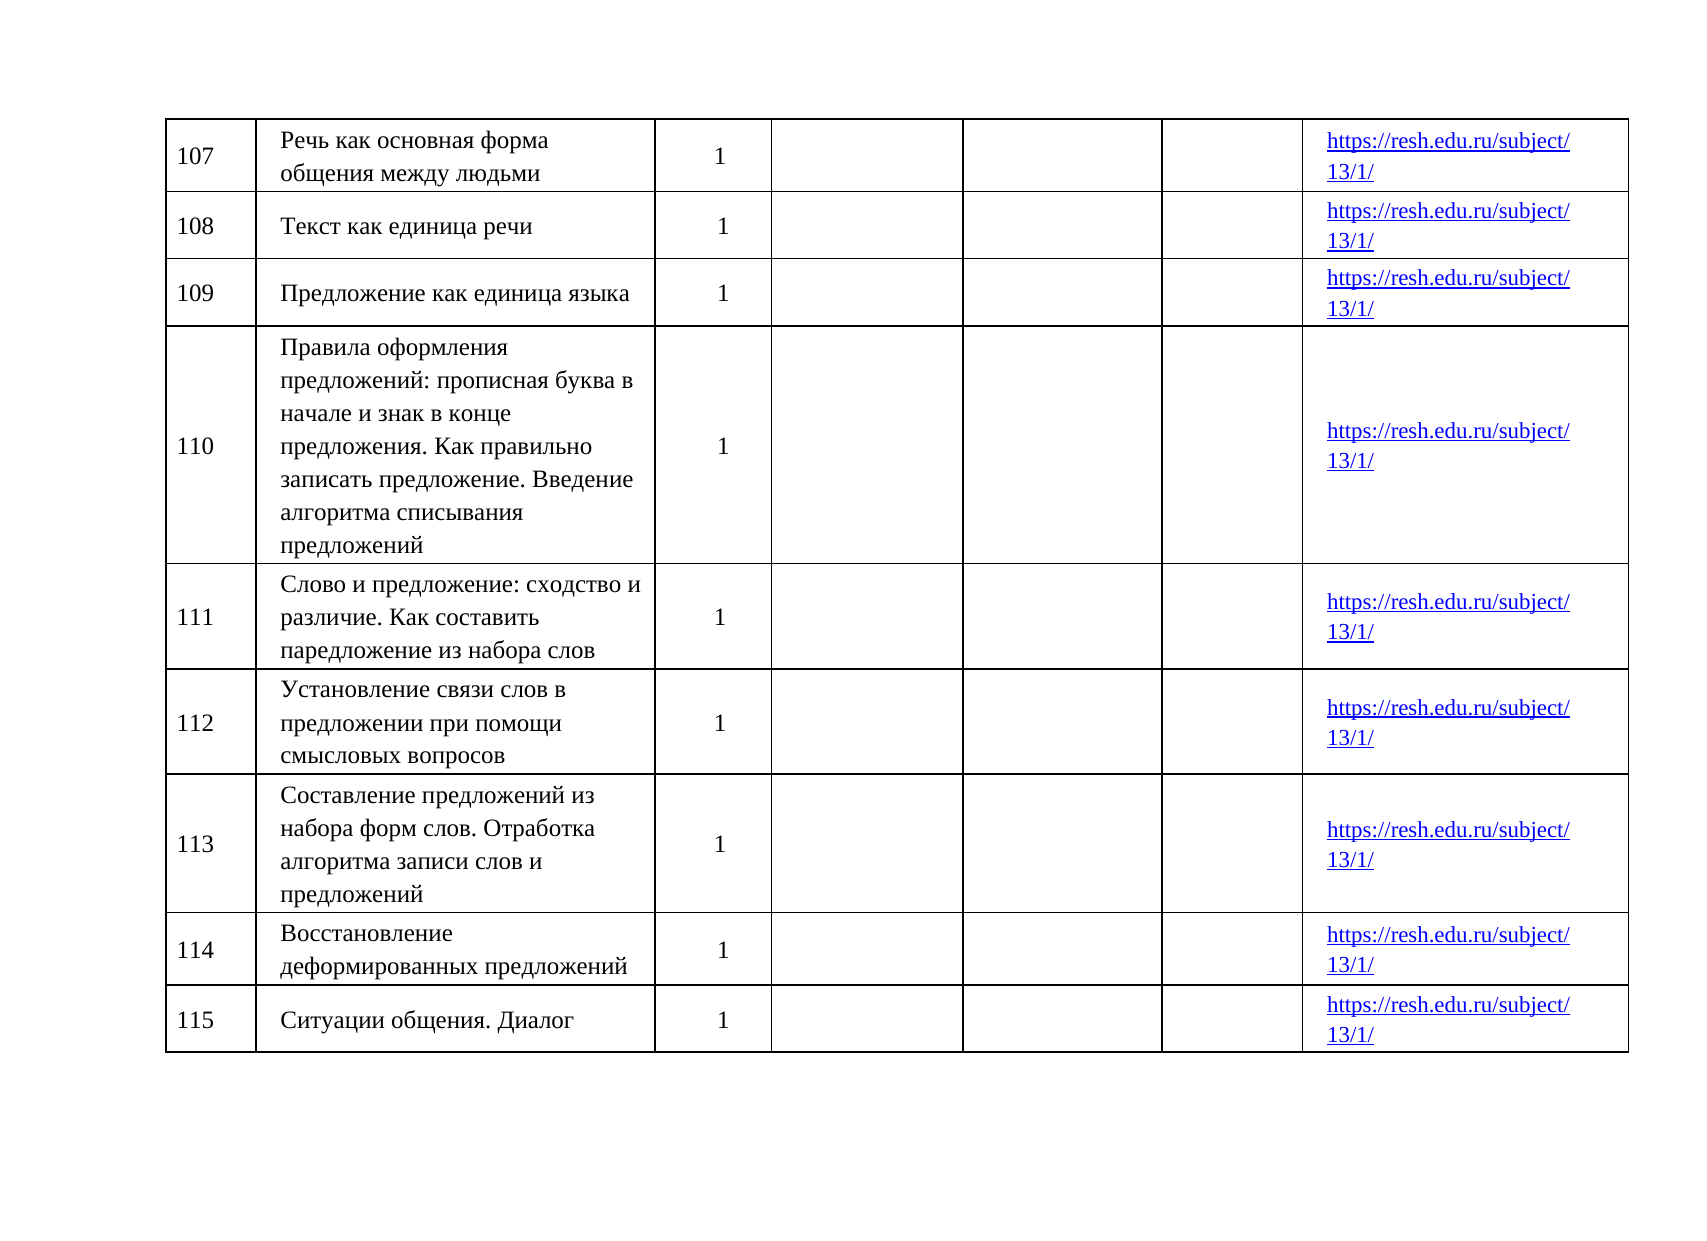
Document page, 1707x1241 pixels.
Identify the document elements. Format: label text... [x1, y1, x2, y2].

table_cell Ситуации общения. Диалог [257, 986, 654, 1051]
table_cell [964, 986, 1161, 1051]
table_cell [1163, 913, 1302, 984]
table_cell [772, 670, 962, 773]
table_cell 1 [656, 192, 771, 258]
table_cell https://resh.edu.ru/subject/13/1/ [1303, 564, 1628, 668]
table_cell 111 [167, 564, 255, 668]
table_cell [964, 327, 1161, 562]
table_cell [772, 192, 962, 258]
table_cell [1163, 986, 1302, 1051]
table_cell [772, 120, 962, 191]
table_cell 1 [656, 986, 771, 1051]
table_cell 1 [656, 120, 771, 191]
table_cell [1163, 670, 1302, 773]
table_cell 108 [167, 192, 255, 258]
table_cell [772, 913, 962, 984]
table_cell [964, 670, 1161, 773]
table_cell Восстановление деформированных предложений [257, 913, 654, 984]
table_cell 1 [656, 259, 771, 325]
table_cell 107 [167, 120, 255, 191]
table_cell Составление предложений из набора форм слов. Отработка алгоритма записи слов и предложений [257, 775, 654, 912]
table_cell https://resh.edu.ru/subject/13/1/ [1303, 670, 1628, 773]
table_cell [1163, 120, 1302, 191]
table_cell [772, 775, 962, 912]
table_cell [1163, 327, 1302, 562]
table_cell [1163, 564, 1302, 668]
table_cell 109 [167, 259, 255, 325]
table_cell [772, 327, 962, 562]
table_cell [1163, 192, 1302, 258]
table_cell [772, 259, 962, 325]
table_cell [964, 192, 1161, 258]
table_cell https://resh.edu.ru/subject/13/1/ [1303, 259, 1628, 325]
table_cell [1163, 259, 1302, 325]
table_cell https://resh.edu.ru/subject/13/1/ [1303, 775, 1628, 912]
table_cell https://resh.edu.ru/subject/13/1/ [1303, 913, 1628, 984]
table_cell [772, 564, 962, 668]
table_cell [1303, 986, 1628, 1051]
table_cell https://resh.edu.ru/subject/13/1/ [1303, 192, 1628, 258]
table_cell Текст как единица речи [257, 192, 654, 258]
table_cell [964, 775, 1161, 912]
table_cell [964, 564, 1161, 668]
table_cell Слово и предложение: сходство и различие. Как составить паредложение из набора слов [257, 564, 654, 668]
table_cell [1163, 775, 1302, 912]
table_cell [964, 913, 1161, 984]
table_cell 1 [656, 327, 771, 562]
table_cell 1 [656, 913, 771, 984]
table_cell Предложение как единица языка [257, 259, 654, 325]
table_cell 1 [656, 775, 771, 912]
table_cell [964, 259, 1161, 325]
table_cell 1 [656, 564, 771, 668]
table_cell 1 [656, 670, 771, 773]
table_cell 110 [167, 327, 255, 562]
table_cell 115 [167, 986, 255, 1051]
table_cell 114 [167, 913, 255, 984]
table_cell [772, 986, 962, 1051]
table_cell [1303, 120, 1628, 191]
table_cell Установление связи слов в предложении при помощи смысловых вопросов [257, 670, 654, 773]
table_cell 113 [167, 775, 255, 912]
table_cell Речь как основная форма общения между людьми [257, 120, 654, 191]
table_cell https://resh.edu.ru/subject/13/1/ [1303, 327, 1628, 562]
table_cell [964, 120, 1161, 191]
table_cell 112 [167, 670, 255, 773]
table_cell Правила оформления предложений: прописная буква в начале и знак в конце предложения. Как правильно записать предложение. Введение алгоритма списывания предложений [257, 327, 654, 562]
